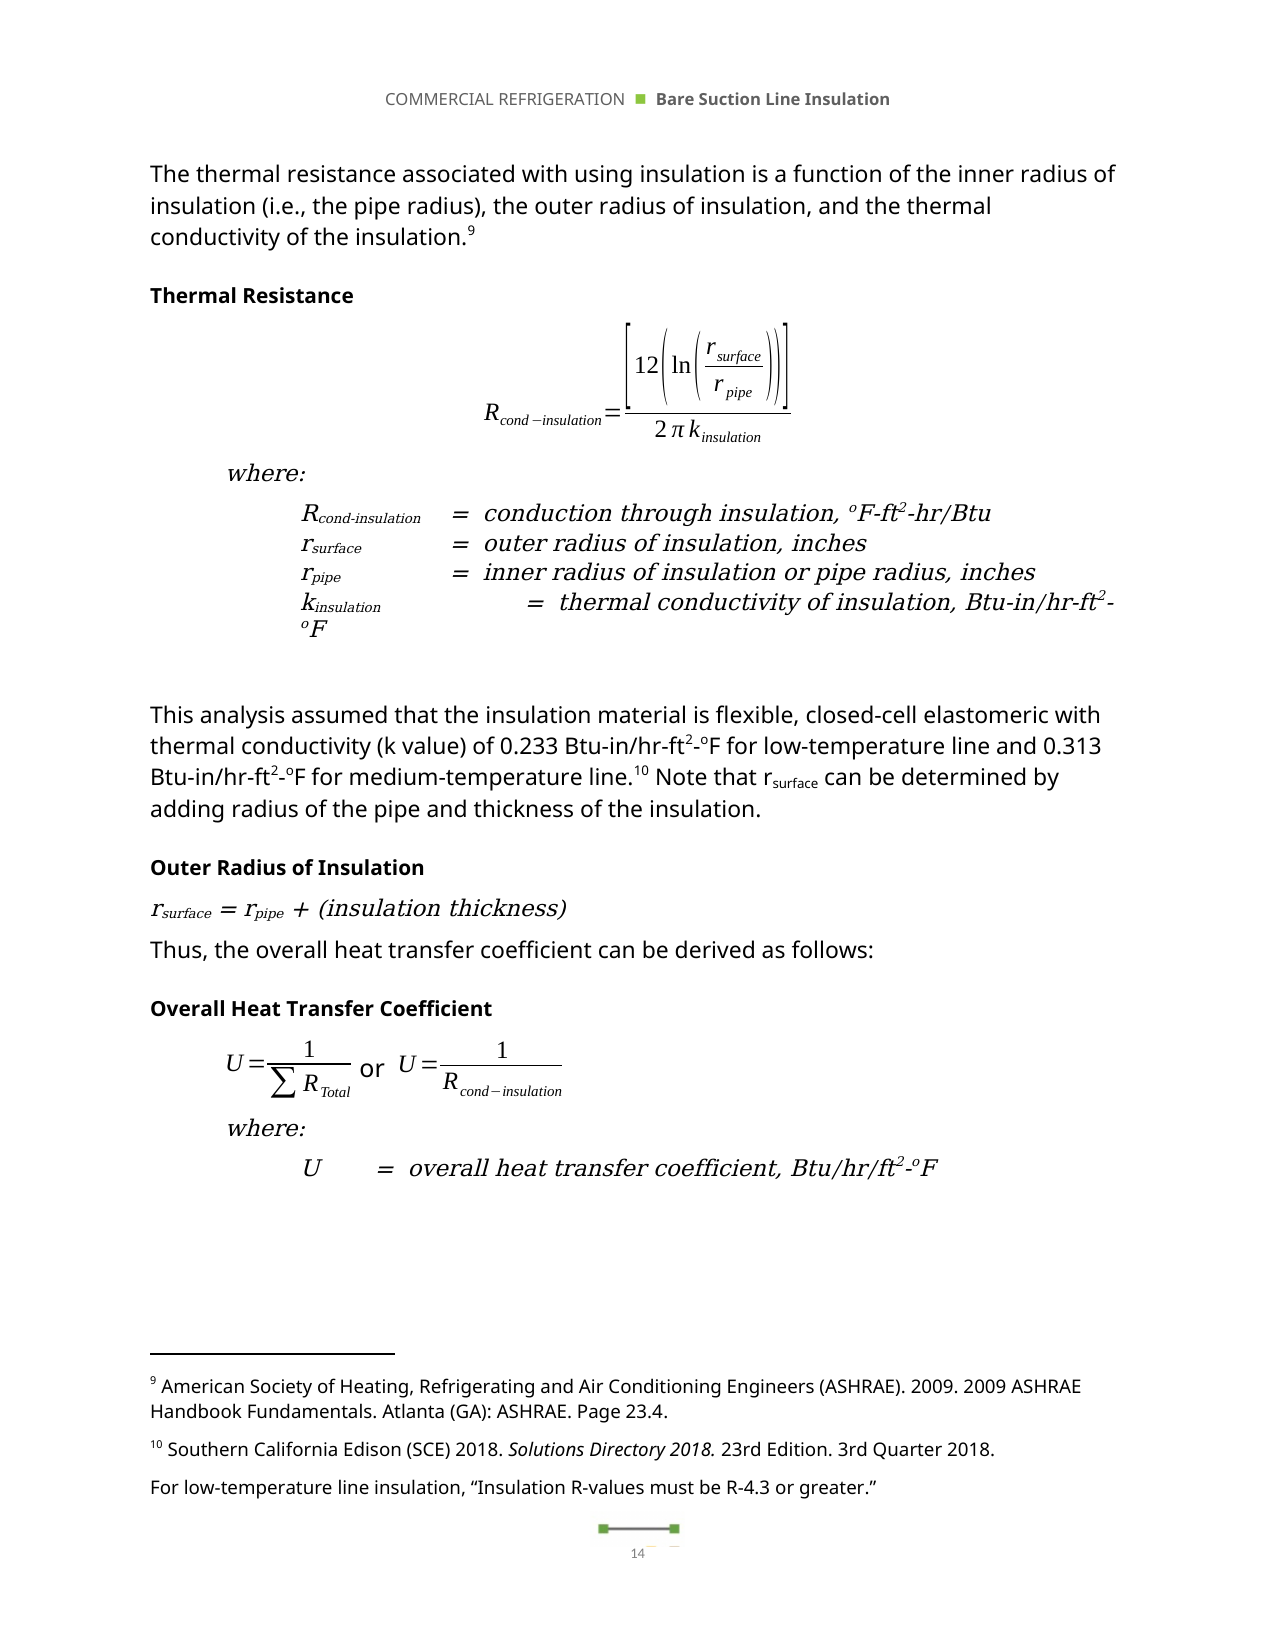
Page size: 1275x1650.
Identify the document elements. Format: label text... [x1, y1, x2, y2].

text where: [225, 1114, 1125, 1141]
text Thus, the overall heat transfer coefficient can be derived as follows: [150, 934, 1125, 965]
text rsurface = rpipe + (insulation thickness) [150, 894, 1125, 921]
text Outer Radius of Insulation [150, 853, 1125, 881]
text where: [150, 459, 1125, 486]
text U = overall heat transfer coefficient, Btu/hr/ft2-oF [300, 1154, 1125, 1181]
text Overall Heat Transfer Coefficient [150, 994, 1125, 1023]
text rsurface = outer radius of insulation, inches [300, 528, 1125, 556]
text This analysis assumed that the insulation material is flexible, closed-cell elastomeric with thermal conductivity (k value) of 0.233 Btu-in/hr-ft2-oF for low-temperature line and 0.313 Btu-in/hr-ft2-oF for medium-temperature line. Note that rsurface can be determined by adding radius of the pipe and thickness of the insulation. [150, 699, 1125, 824]
text or [225, 1035, 1125, 1101]
text rpipe = inner radius of insulation or pipe radius, inches [300, 558, 1125, 585]
text Thermal Resistance [150, 281, 1125, 310]
text Rcond-insulation = conduction through insulation, oF-ft2-hr/Btu [300, 499, 1125, 526]
text kinsulation = thermal conductivity of insulation, Btu-in/hr-ft2-oF [300, 587, 1125, 642]
text The thermal resistance associated with using insulation is a function of the inner radius of insulation (i.e., the pipe radius), the outer radius of insulation, and the thermal conductivity of the insulation. [150, 158, 1125, 252]
picture [589, 1512, 684, 1547]
